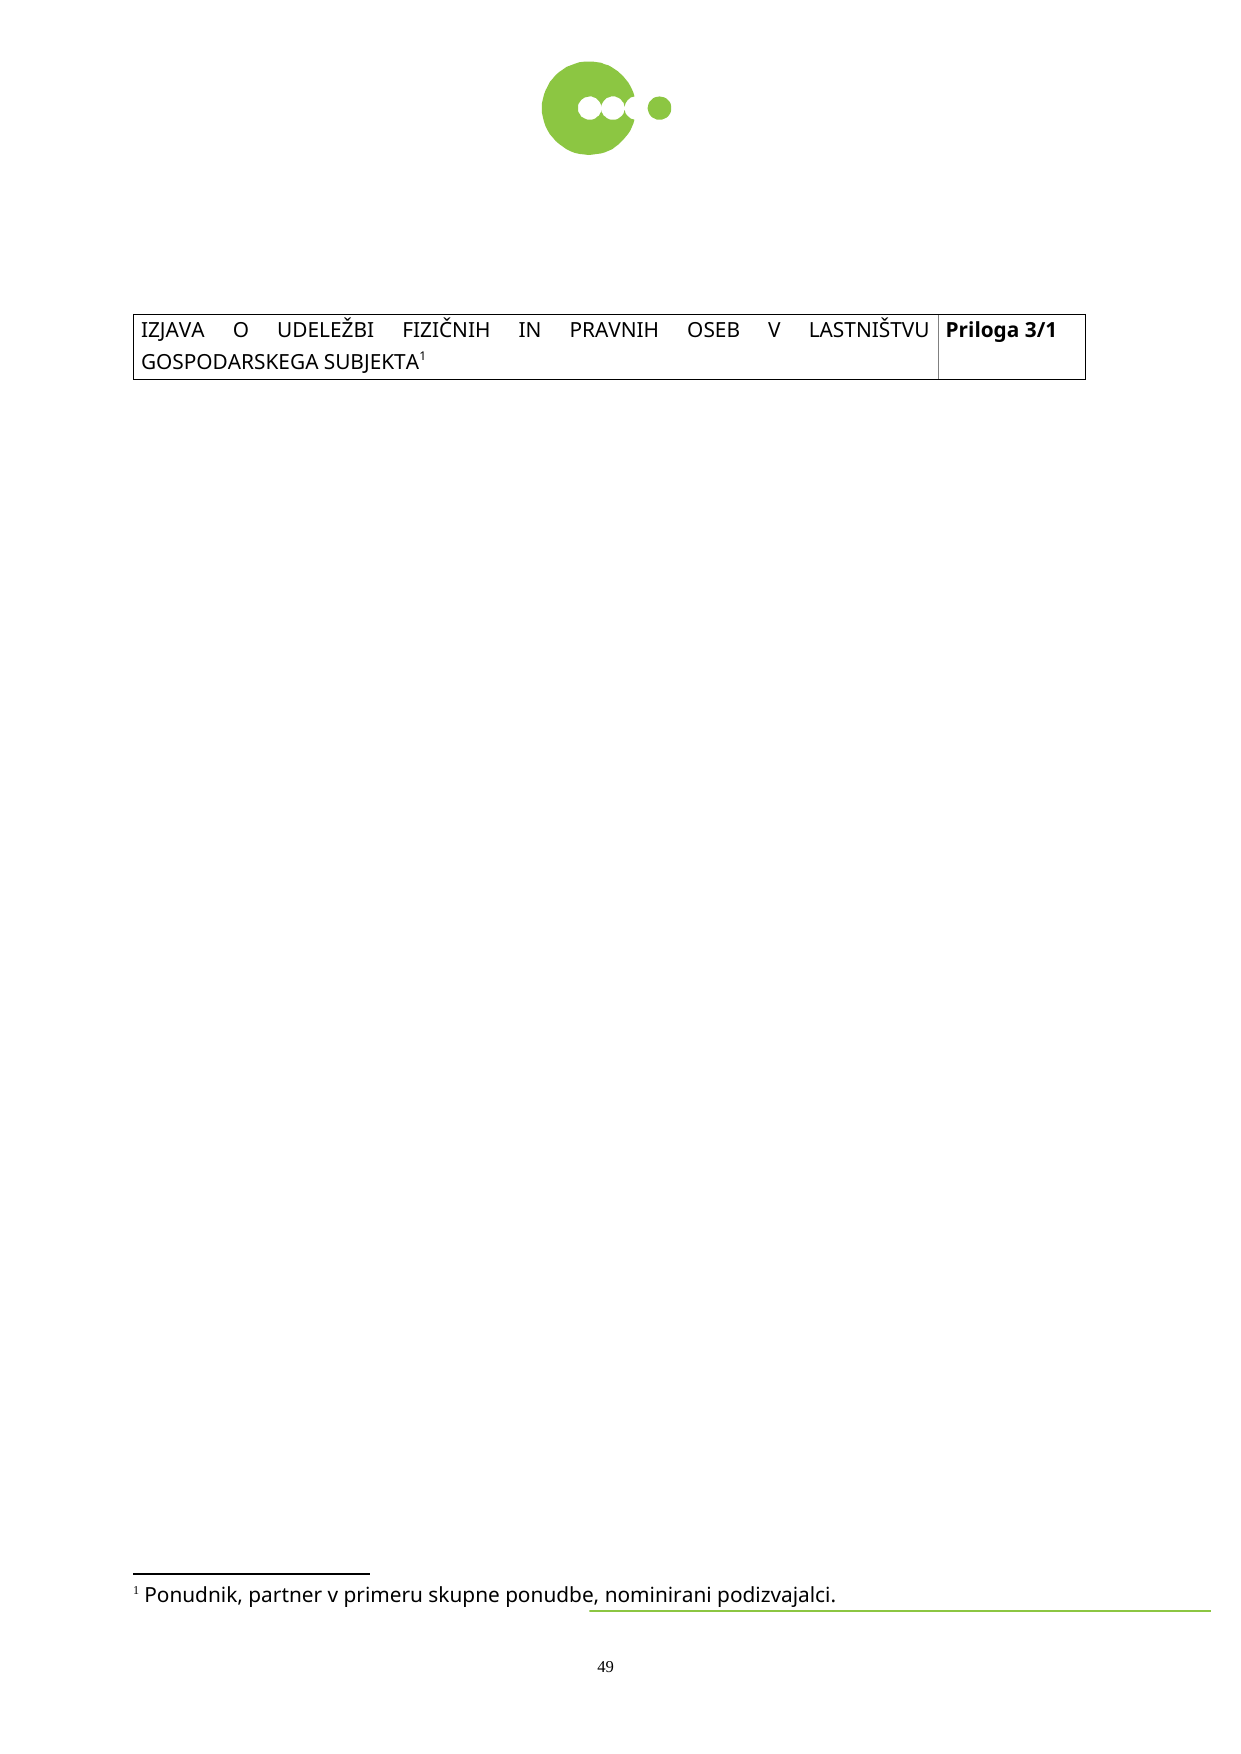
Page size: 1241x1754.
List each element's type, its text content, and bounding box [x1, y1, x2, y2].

table_header IZJAVA O UDELEŽBI FIZIČNIH IN PRAVNIH OSEB V LASTNIŠTVU GOSPODARSKEGA SUBJEKTA [134, 315, 938, 379]
table_header Priloga 3/1 [939, 315, 1085, 379]
